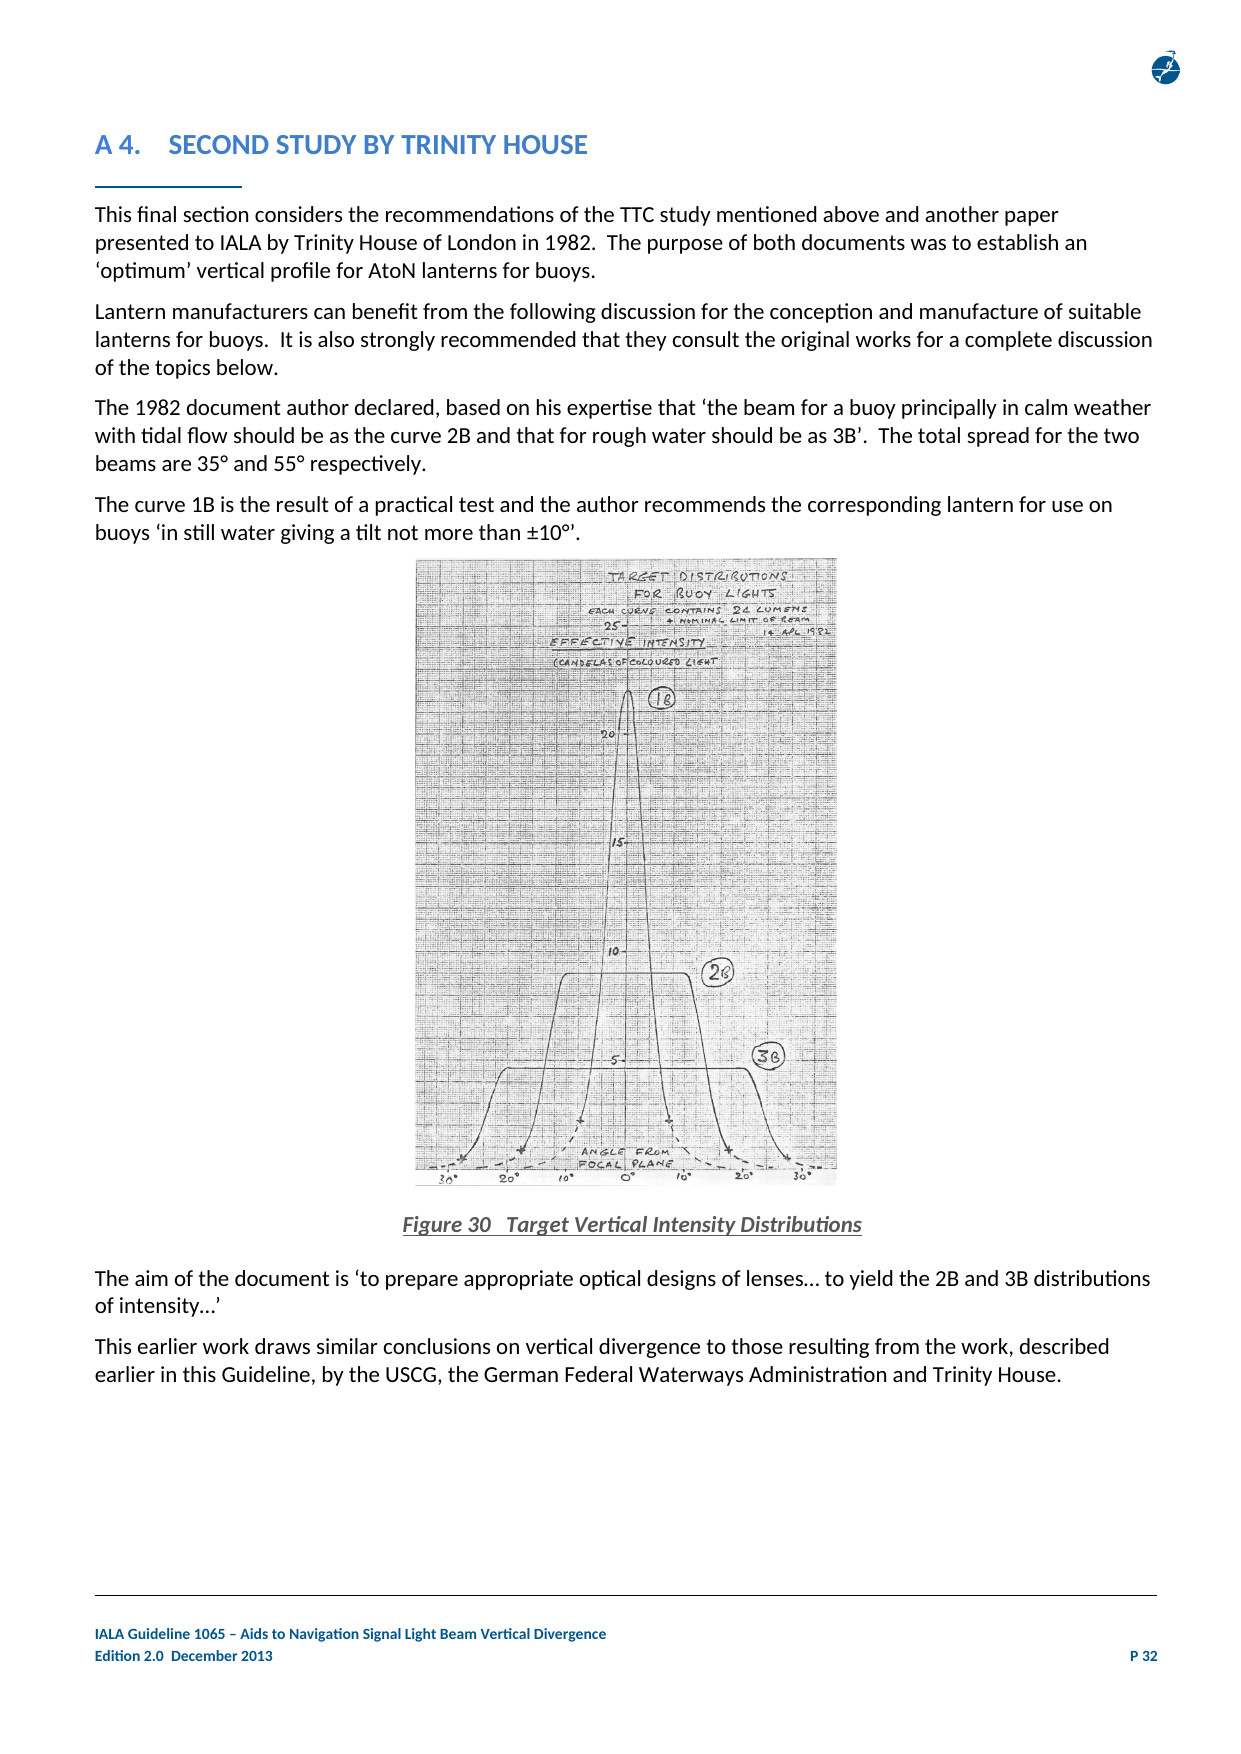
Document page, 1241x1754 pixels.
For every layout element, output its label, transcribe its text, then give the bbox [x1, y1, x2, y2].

text SECOND STUDY BY TRINITY HOUSE [94, 126, 1157, 162]
text This earlier work draws similar conclusions on vertical divergence to those resulting from the work, described earlier in this Guideline, by the USCG, the German Federal Waterways Administration and Trinity House. [94, 1332, 1157, 1388]
text Target Vertical Intensity Distributions [109, 1211, 1157, 1239]
text Lantern manufacturers can benefit from the following discussion for the conception and manufacture of suitable lanterns for buoys. It is also strongly recommended that they consult the original works for a complete discussion of the topics below. [94, 297, 1157, 381]
text The aim of the document is ‘to prepare appropriate optical designs of lenses… to yield the 2B and 3B distributions of intensity…’ [94, 1264, 1157, 1320]
text This final section considers the recommendations of the TTC study mentioned above and another paper presented to IALA by Trinity House of London in 1982. The purpose of both documents was to establish an ‘optimum’ vertical profile for AtoN lanterns for buoys. [94, 200, 1157, 284]
text The 1982 document author declared, based on his expertise that ‘the beam for a buoy principally in calm weather with tidal flow should be as the curve 2B and that for rough water should be as 3B’. The total spread for the two beams are 35° and 55° respectively. [94, 393, 1157, 477]
text The curve 1B is the result of a practical test and the author recommends the corresponding lantern for use on buoys ‘in still water giving a tilt not more than ±10°’. [94, 490, 1157, 546]
picture [1120, 0, 1239, 119]
